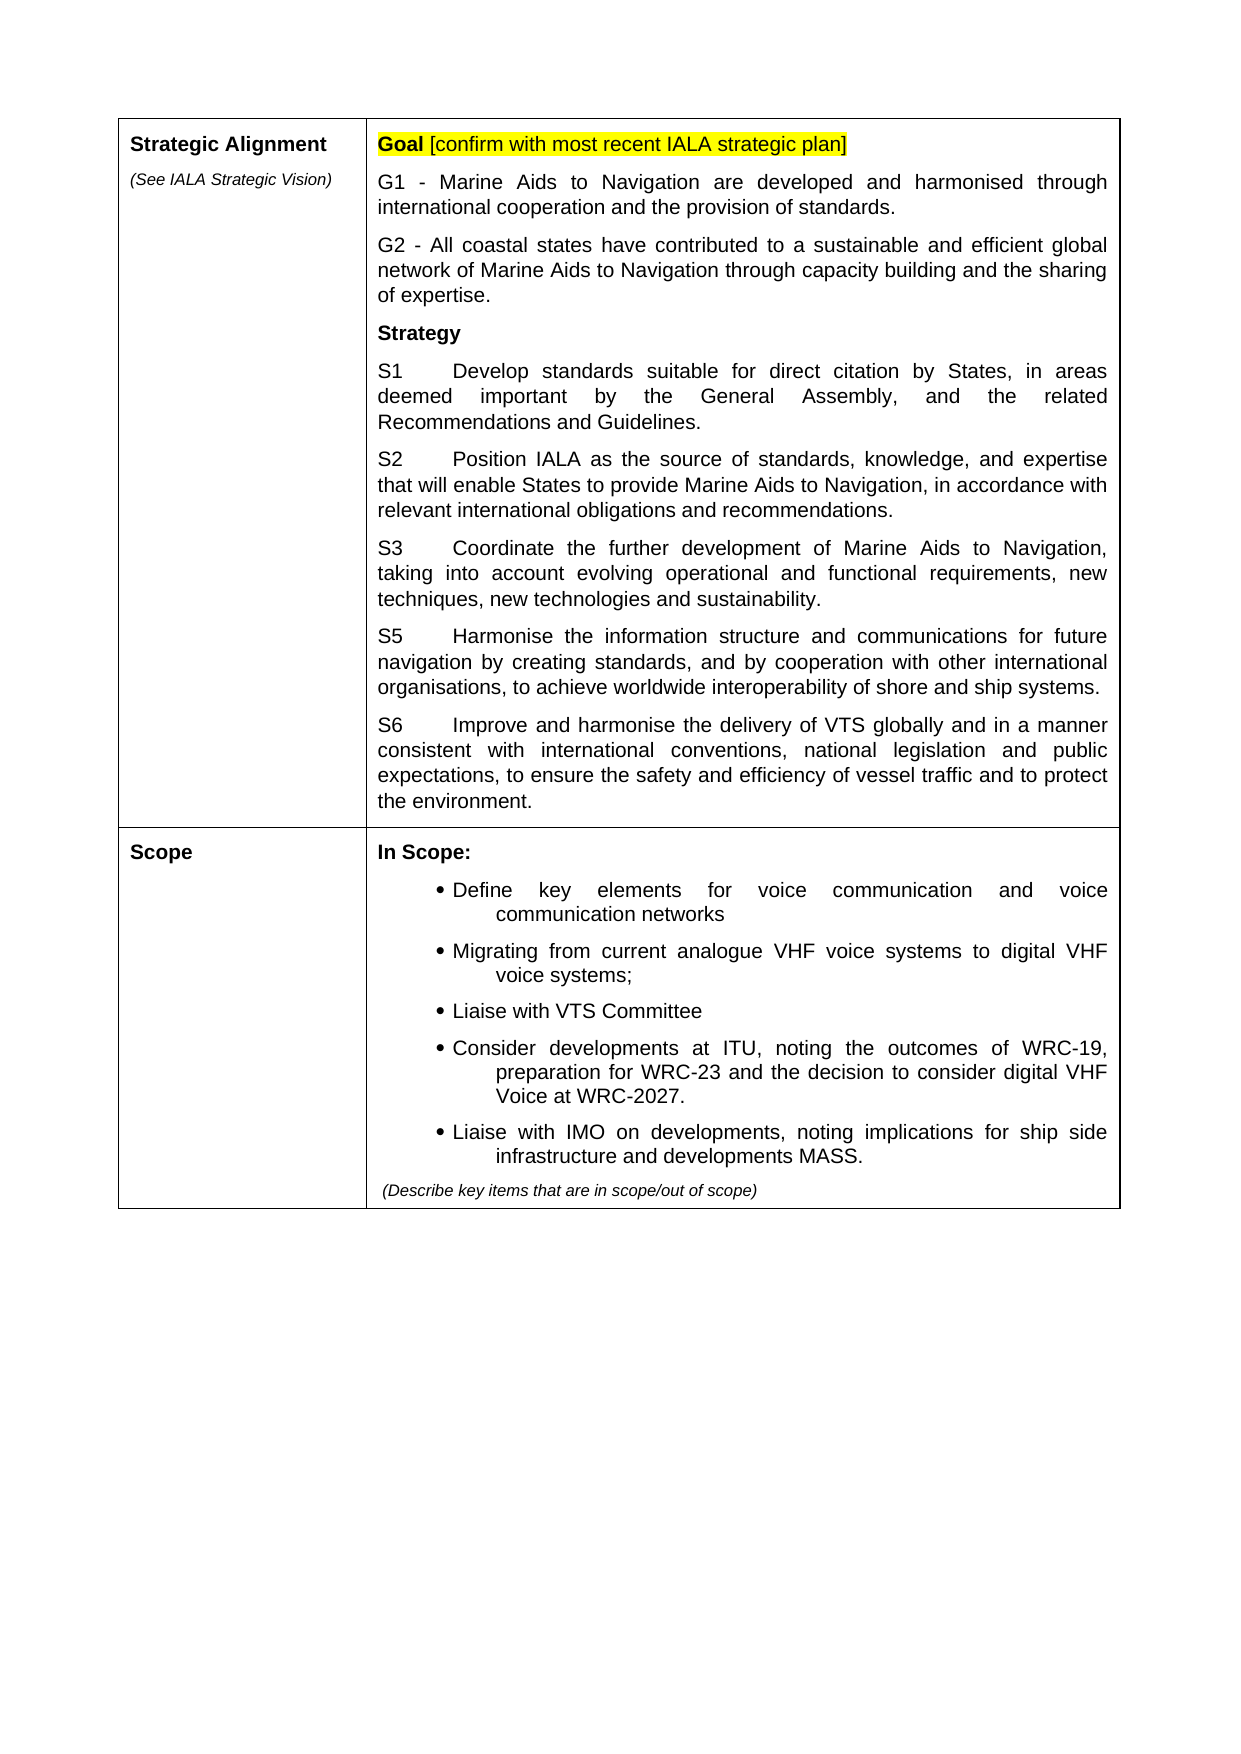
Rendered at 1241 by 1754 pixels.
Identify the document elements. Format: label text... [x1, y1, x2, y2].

table_cell Strategic Alignment (See IALA Strategic Vision) [119, 119, 366, 827]
table_cell Goal [confirm with most recent IALA strategic plan] G1 - Marine Aids to Navigation are developed and harmonised through international cooperation and the provision of standards. G2 - All coastal states have contributed to a sustainable and efficient global network of Marine Aids to Navigation through capacity building and the sharing of expertise. Strategy S1 Develop standards suitable for direct citation by States, in areas deemed important by the General Assembly, and the related Recommendations and Guidelines. S2 Position IALA as the source of standards, knowledge, and expertise that will enable States to provide Marine Aids to Navigation, in accordance with relevant international obligations and recommendations. S3 Coordinate the further development of Marine Aids to Navigation, taking into account evolving operational and functional requirements, new techniques, new technologies and sustainability. S5 Harmonise the information structure and communications for future navigation by creating standards, and by cooperation with other international organisations, to achieve worldwide interoperability of shore and ship systems. S6 Improve and harmonise the delivery of VTS globally and in a manner consistent with international conventions, national legislation and public expectations, to ensure the safety and efficiency of vessel traffic and to protect the environment. [367, 119, 1119, 827]
table_cell Scope [119, 828, 366, 1207]
table_cell In Scope: Define key elements for voice communication and voice communication networks Migrating from current analogue VHF voice systems to digital VHF voice systems; Liaise with VTS Committee Consider developments at ITU, noting the outcomes of WRC-19, preparation for WRC-23 and the decision to consider digital VHF Voice at WRC-2027. Liaise with IMO on developments, noting implications for ship side infrastructure and developments MASS. (Describe key items that are in scope/out of scope) [367, 828, 1119, 1207]
